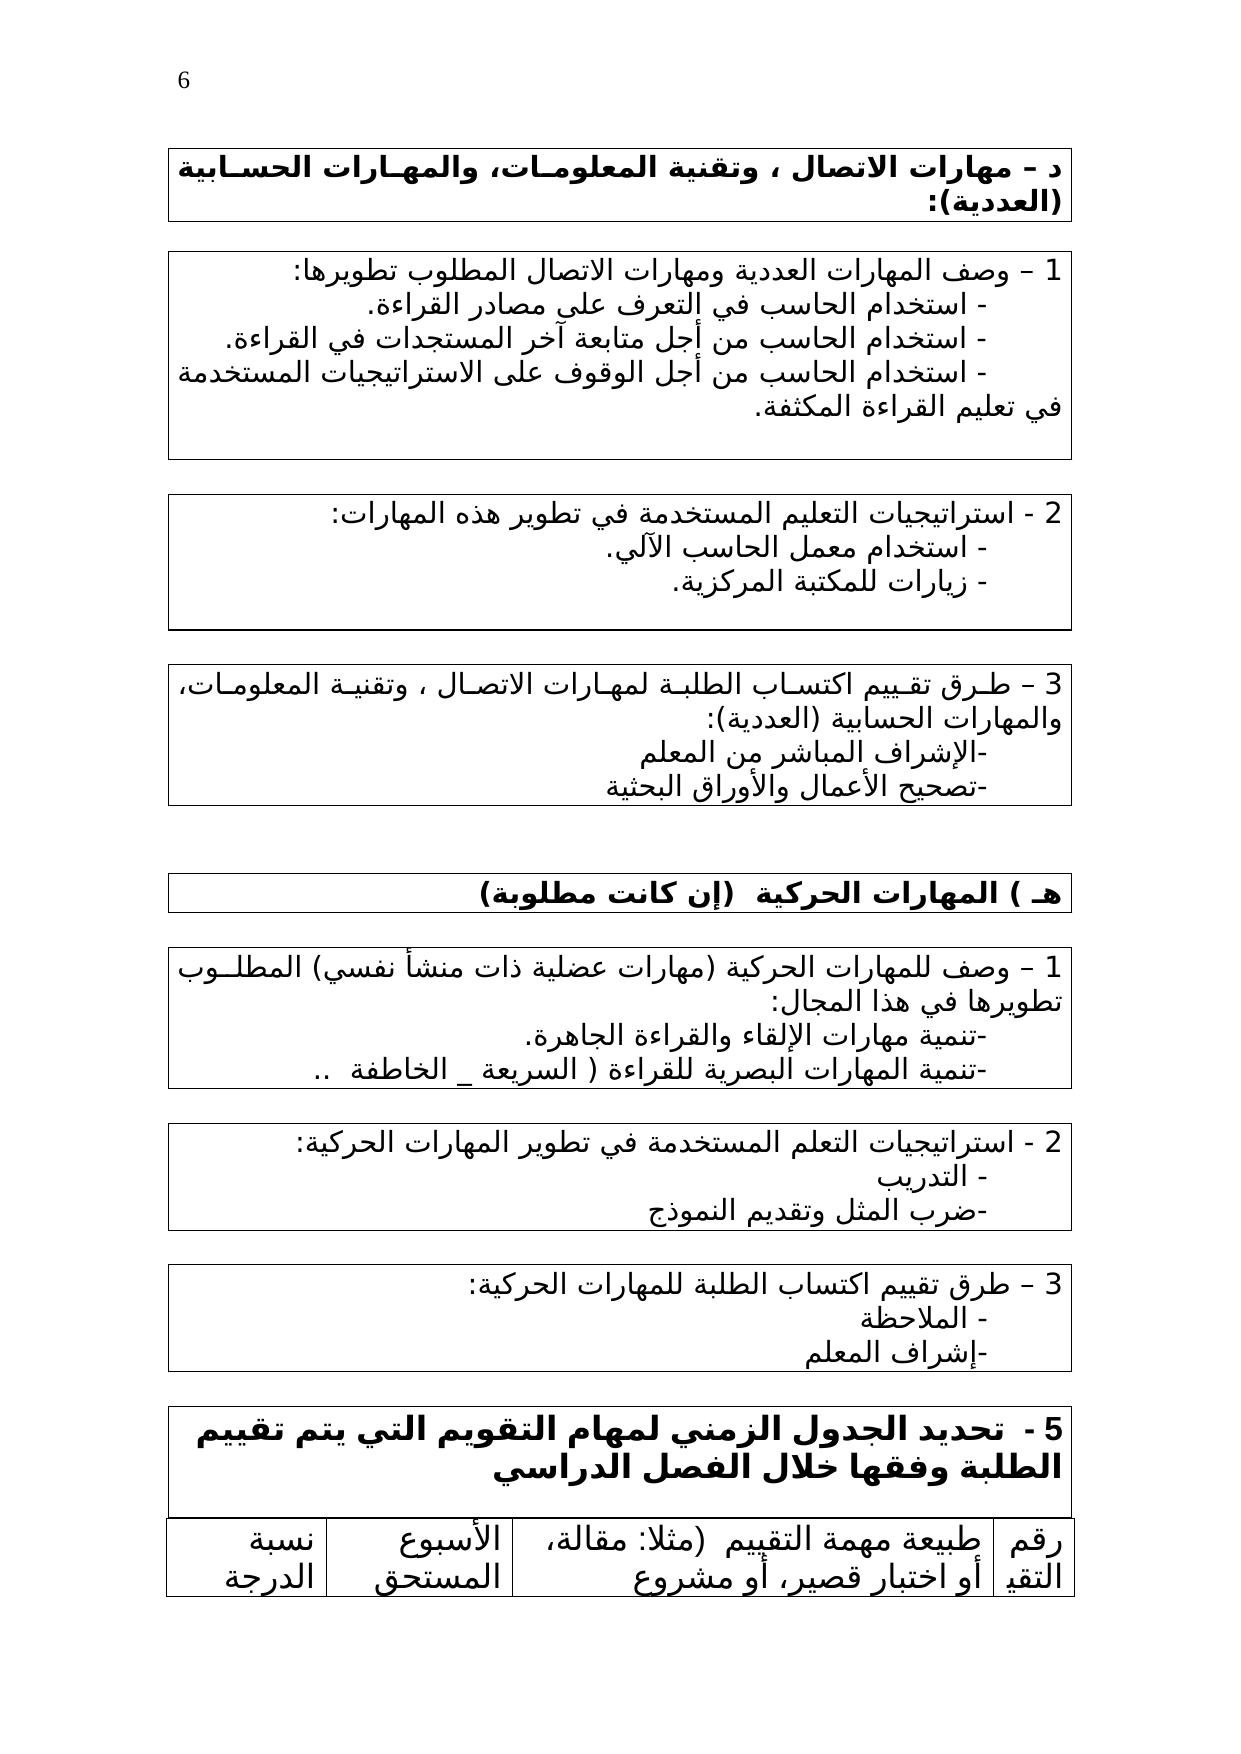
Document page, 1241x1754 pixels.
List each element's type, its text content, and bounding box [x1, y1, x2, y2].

text 2 - استراتيجيات التعليم المستخدمة في تطوير هذه المهارات: [169, 495, 1071, 531]
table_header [167, 1519, 326, 1596]
text 3 – طرق تقييم اكتساب الطلبة لمهارات الاتصال ، وتقنية المعلومات، والمهارات الحسابية (العددية): [169, 665, 1071, 735]
text -الإشراف المباشر من المعلم [177, 735, 1063, 766]
text - التدريب [177, 1160, 1063, 1191]
text - استخدام الحاسب من أجل متابعة آخر المستجدات في القراءة. [177, 322, 1063, 356]
text - زيارات للمكتبة المركزية. [177, 565, 1063, 599]
text - استخدام معمل الحاسب الآلي. [177, 531, 1063, 565]
text هـ ) المهارات الحركية (إن كانت مطلوبة) [169, 874, 1071, 912]
text -تصحيح الأعمال والأوراق البحثية [169, 766, 1071, 805]
text -تنمية المهارات البصرية للقراءة ( السريعة _ الخاطفة .. [169, 1049, 1071, 1088]
table_header الأسبوع المستحق [327, 1519, 512, 1596]
text 3 – طرق تقييم اكتساب الطلبة للمهارات الحركية: [169, 1265, 1071, 1301]
text -إشراف المعلم [169, 1332, 1071, 1371]
text د – مهارات الاتصال ، وتقنية المعلومات، والمهارات الحسابية (العددية): [169, 149, 1071, 221]
text -ضرب المثل وتقديم النموذج [169, 1191, 1071, 1230]
text - استخدام الحاسب من أجل الوقوف على الاستراتيجيات المستخدمة في تعليم القراءة المكثفة. [177, 356, 1063, 423]
text - الملاحظة [177, 1301, 1063, 1332]
text 5 - تحديد الجدول الزمني لمهام التقويم التي يتم تقييم الطلبة وفقها خلال الفصل الدراسي [169, 1407, 1071, 1486]
text - استخدام الحاسب في التعرف على مصادر القراءة. [177, 288, 1063, 322]
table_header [513, 1519, 993, 1596]
table_header رقم التقييم [994, 1519, 1074, 1596]
text 2 - استراتيجيات التعلم المستخدمة في تطوير المهارات الحركية: [169, 1124, 1071, 1160]
text -تنمية مهارات الإلقاء والقراءة الجاهرة. [177, 1018, 1063, 1049]
text 1 – وصف للمهارات الحركية (مهارات عضلية ذات منشأ نفسي) المطلوب تطويرها في هذا المجال: [169, 948, 1071, 1018]
text 1 – وصف المهارات العددية ومهارات الاتصال المطلوب تطويرها: [169, 252, 1071, 288]
